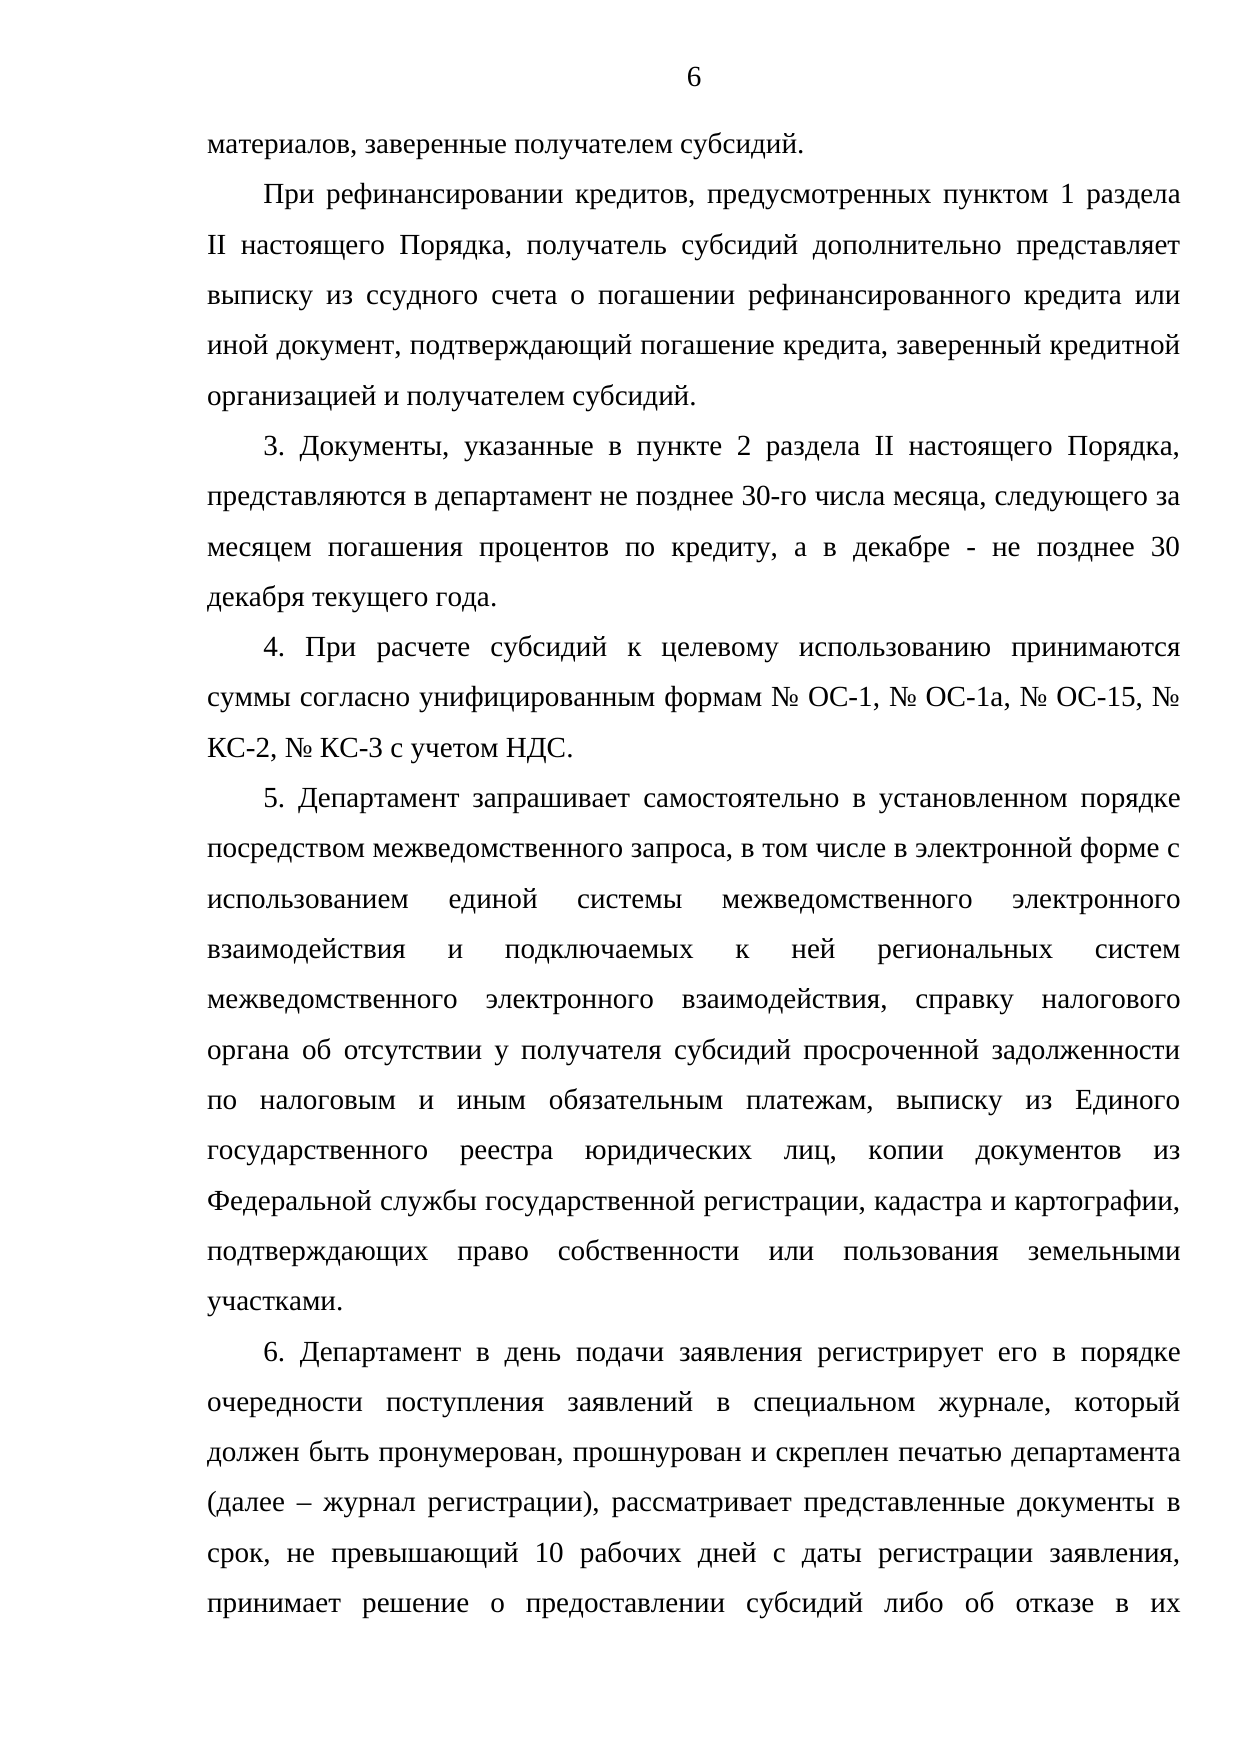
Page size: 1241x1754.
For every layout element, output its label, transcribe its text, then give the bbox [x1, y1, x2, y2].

text 4. При расчете субсидий к целевому использованию принимаются суммы согласно унифицированным формам № ОС-1, № ОС-1а, № ОС-15, № КС-2, № КС-3 с учетом НДС. [207, 629, 1181, 763]
text 3. Документы, указанные в пункте 2 раздела II настоящего Порядка, представляются в департамент не позднее 30-го числа месяца, следующего за месяцем погашения процентов по кредиту, а в декабре - не позднее 30 декабря текущего года. [207, 428, 1181, 612]
text При рефинансировании кредитов, предусмотренных пунктом 1 раздела II настоящего Порядка, получатель субсидий дополнительно представляет выписку из ссудного счета о погашении рефинансированного кредита или иной документ, подтверждающий погашение кредита, заверенный кредитной организацией и получателем субсидий. [207, 176, 1181, 411]
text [207, 126, 1181, 160]
text 5. Департамент запрашивает самостоятельно в установленном порядке посредством межведомственного запроса, в том числе в электронной форме с использованием единой системы межведомственного электронного взаимодействия и подключаемых к ней региональных систем межведомственного электронного взаимодействия, справку налогового органа об отсутствии у получателя субсидий просроченной задолженности по налоговым и иным обязательным платежам, выписку из Единого государственного реестра юридических лиц, копии документов из Федеральной службы государственной регистрации, кадастра и картографии, подтверждающих право собственности или пользования земельными участками. [207, 780, 1181, 1317]
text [207, 1334, 1181, 1619]
